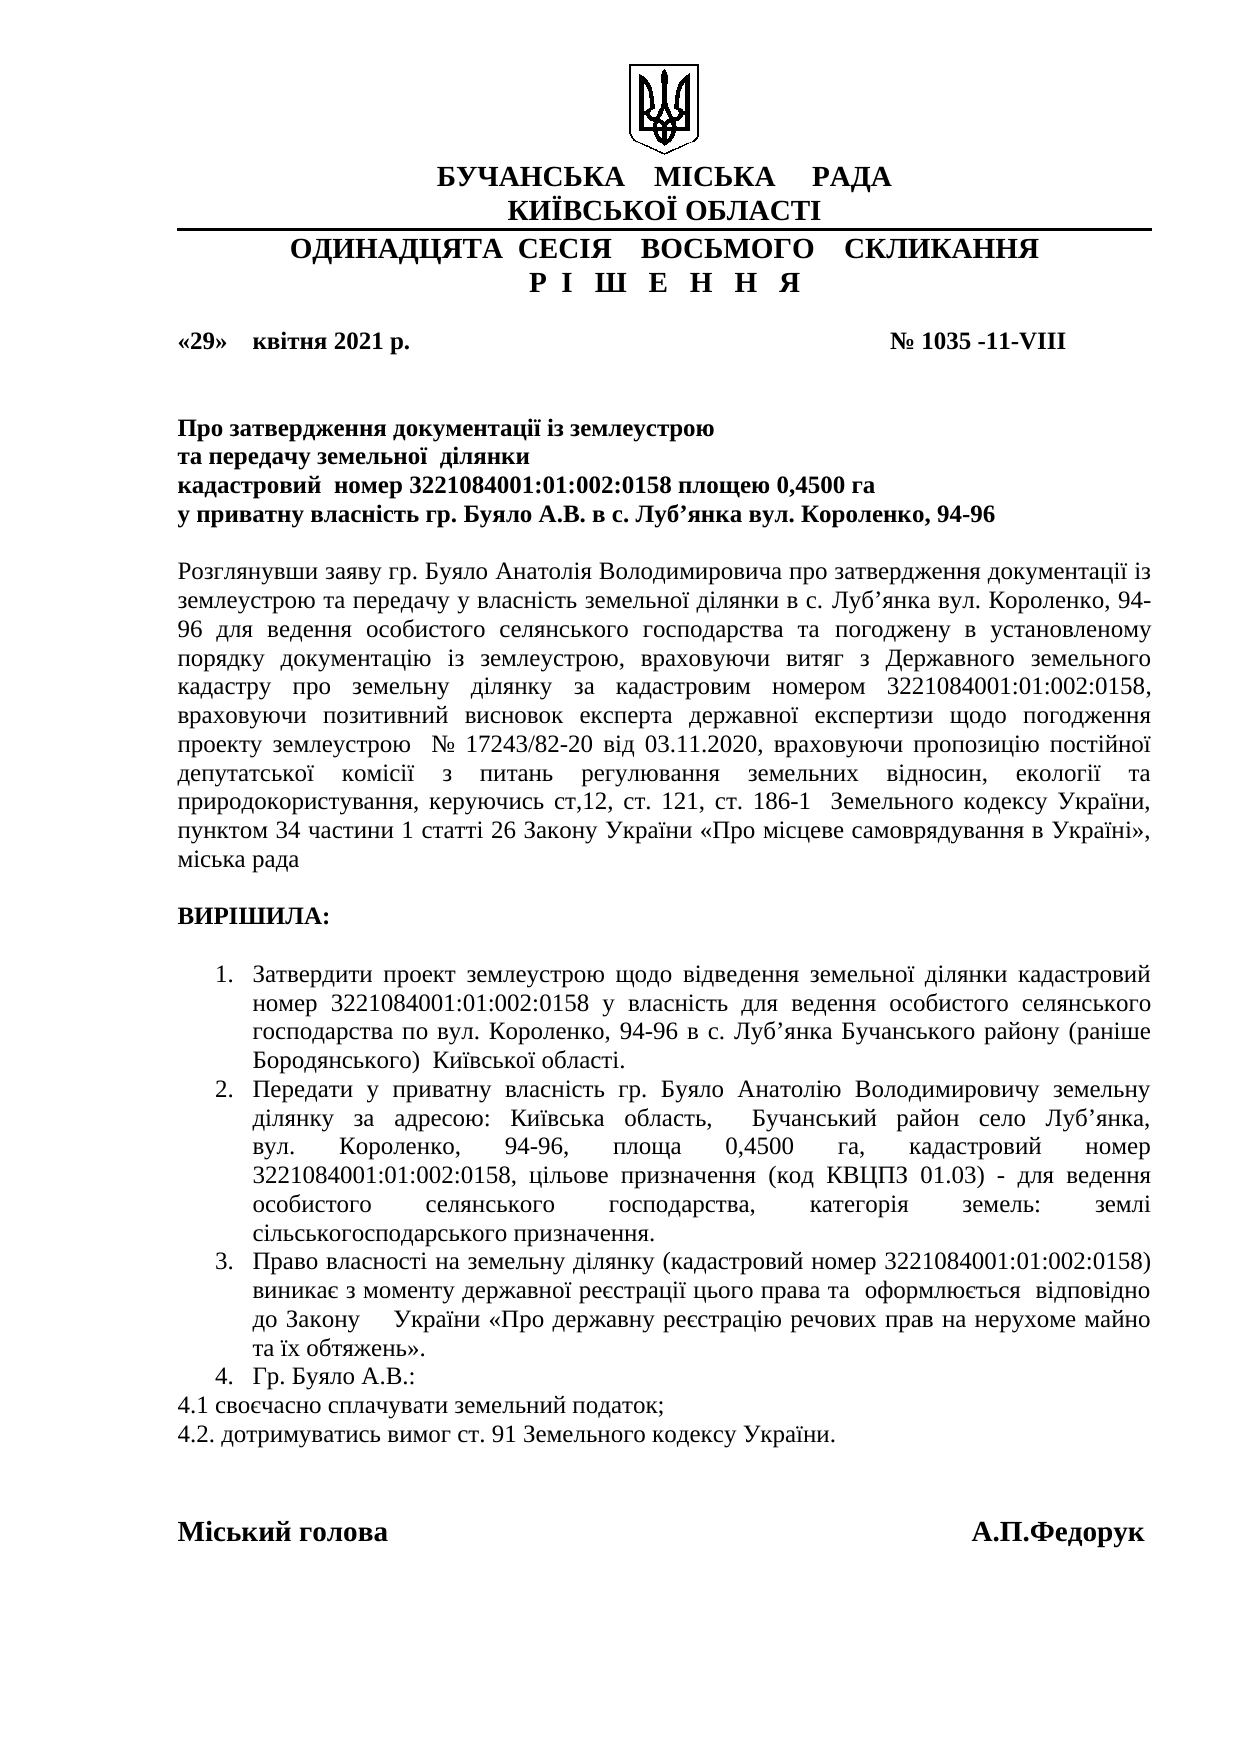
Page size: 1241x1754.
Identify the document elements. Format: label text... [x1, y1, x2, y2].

text у приватну власність гр. Буяло А.В. в с. Луб’янка вул. Короленко, 94-96 [177, 499, 1152, 528]
text 4.1 своєчасно сплачувати земельний податок; [177, 1390, 1152, 1419]
text Міський голова А.П.Федорук [177, 1514, 1152, 1547]
text Про затвердження документації із землеустрою [177, 413, 1152, 441]
list Право власності на земельну ділянку (кадастровий номер 3221084001:01:002:0158) виникає з моменту державної реєстрації цього права та оформлюється відповідно до Закону України «Про державну реєстрацію речових прав на нерухоме майно та їх обтяжень». [215, 1246, 1152, 1361]
text кадастровий номер 3221084001:01:002:0158 площею 0,4500 га [177, 470, 1152, 499]
text Розглянувши заяву гр. Буяло Анатолія Володимировича про затвердження документації із землеустрою та передачу у власність земельної ділянки в с. Луб’янка вул. Короленко, 94-96 для ведення особистого селянського господарства та погоджену в установленому порядку документацію із землеустрою, враховуючи витяг з Державного земельного кадастру про земельну ділянку за кадастровим номером 3221084001:01:002:0158, враховуючи позитивний висновок експерта державної експертизи щодо погодження проекту землеустрою № 17243/82-20 від 03.11.2020, враховуючи пропозицію постійної депутатської комісії з питань регулювання земельних відносин, екології та природокористування, керуючись ст,12, ст. 121, ст. 186-1 Земельного кодексу України, пунктом 34 частини 1 статті 26 Закону України «Про місцеве самоврядування в Україні», міська рада [177, 556, 1152, 873]
text ВИРІШИЛА: [177, 901, 1152, 930]
text БУЧАНСЬКА МІСЬКА РАДА [177, 159, 1152, 193]
text «29» квітня 2021 р. № 1035 -11-VIIІ [177, 326, 1152, 355]
text 4.2. дотримуватись вимог ст. 91 Земельного кодексу України. [177, 1419, 1152, 1448]
list Затвердити проект землеустрою щодо відведення земельної ділянки кадастровий номер 3221084001:01:002:0158 у власність для ведення особистого селянського господарства по вул. Короленко, 94-96 в с. Луб’янка Бучанського району (раніше Бородянського) Київської області. [215, 959, 1152, 1074]
text КИЇВСЬКОЇ ОБЛАСТІ [177, 193, 1152, 228]
text та передачу земельної ділянки [177, 441, 1152, 470]
list Передати у приватну власність гр. Буяло Анатолію Володимировичу земельну ділянку за адресою: Київська область, Бучанський район село Луб’янка, вул. Короленко, 94-96, площа 0,4500 га, кадастровий номер 3221084001:01:002:0158, цільове призначення (код КВЦПЗ 01.03) - для ведення особистого селянського господарства, категорія земель: землі сільськогосподарського призначення. [215, 1074, 1152, 1246]
text ОДИНАДЦЯТА СЕСІЯ ВОСЬМОГО СКЛИКАННЯ [177, 231, 1152, 265]
text Р І Ш Е Н Н Я [177, 265, 1152, 298]
list Гр. Буяло А.В.: [215, 1361, 1152, 1390]
